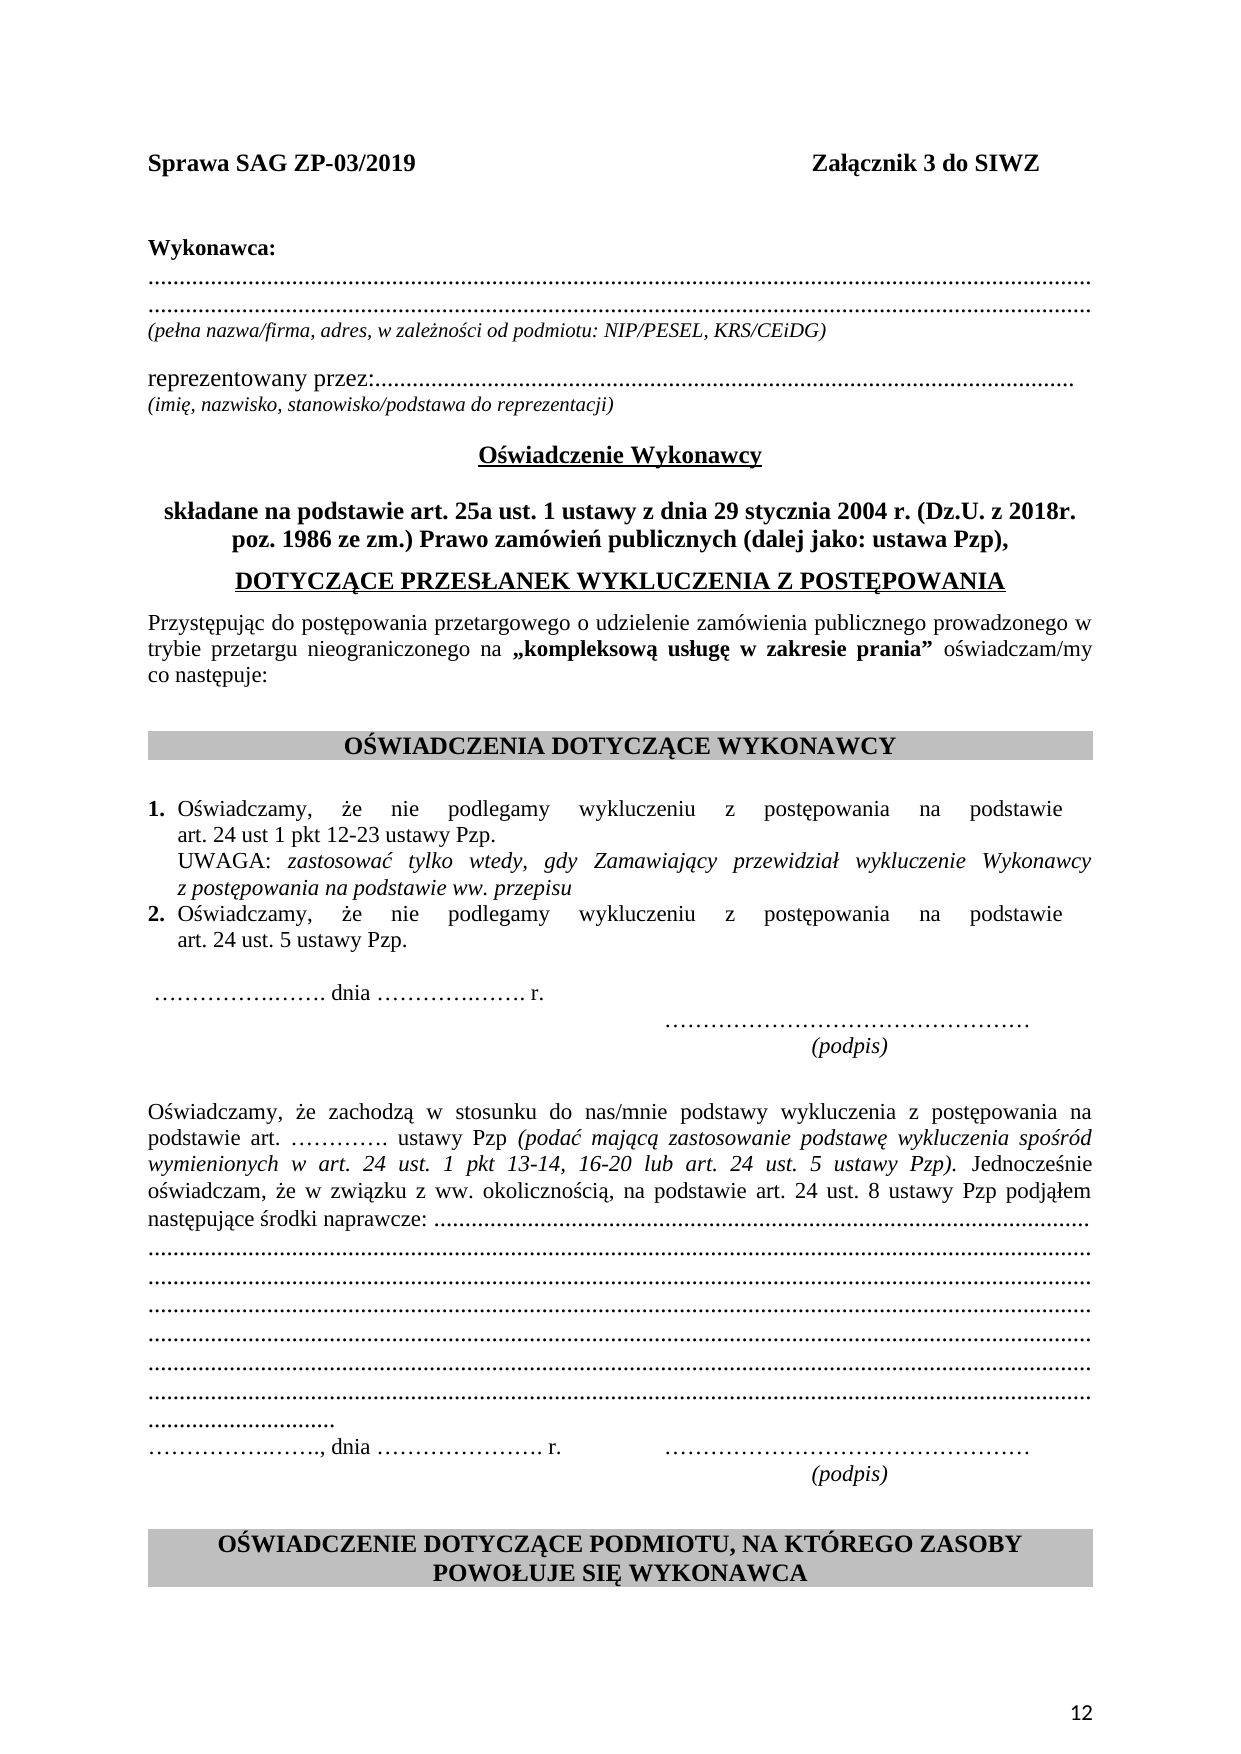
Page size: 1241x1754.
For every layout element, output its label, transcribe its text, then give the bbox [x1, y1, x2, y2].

list Oświadczamy, że nie podlegamy wykluczeniu z postępowania na podstawie art. 24 ust. 5 ustawy Pzp. [148, 900, 1093, 953]
text (podpis) [148, 1032, 1093, 1058]
text składane na podstawie art. 25a ust. 1 ustawy z dnia 29 stycznia 2004 r. (Dz.U. z 2018r. [148, 496, 1093, 524]
text …………….……., dnia …………………. r. ………………………………………… [148, 1433, 1093, 1459]
text OŚWIADCZENIE DOTYCZĄCE PODMIOTU, NA KTÓREGO ZASOBY POWOŁUJE SIĘ WYKONAWCA [148, 1529, 1093, 1587]
list UWAGA: zastosować tylko wtedy, gdy Zamawiający przewidział wykluczenie Wykonawcy z postępowania na podstawie ww. przepisu [177, 847, 1093, 900]
text ........................................................................................................................................................................................................................................................................................................................................................................................................................................................................................................................................................................................................................................................................................................................................................................................................................................................................................................................................................................ [148, 1232, 1093, 1433]
text …………….……. dnia ………….……. r. [148, 979, 1093, 1006]
list Oświadczamy, że nie podlegamy wykluczeniu z postępowania na podstawie art. 24 ust 1 pkt 12-23 ustawy Pzp. [148, 795, 1093, 847]
text Przystępując do postępowania przetargowego o udzielenie zamówienia publicznego prowadzonego w trybie przetargu nieograniczonego na „kompleksową usługę w zakresie prania” oświadczam/my co następuje: [148, 609, 1093, 688]
text (imię, nazwisko, stanowisko/podstawa do reprezentacji) [148, 392, 1090, 416]
text ………………………………………… [148, 1006, 1093, 1032]
text reprezentowany przez:................................................................................................................ [148, 363, 1093, 392]
text Wykonawca: ....................................................................................................................................................... [148, 234, 1093, 289]
text Oświadczamy, że zachodzą w stosunku do nas/mnie podstawy wykluczenia z postępowania na podstawie art. …………. ustawy Pzp (podać mającą zastosowanie podstawę wykluczenia spośród wymienionych w art. 24 ust. 1 pkt 13-14, 16-20 lub art. 24 ust. 5 ustawy Pzp). Jednocześnie oświadczam, że w związku z ww. okolicznością, na podstawie art. 24 ust. 8 ustawy Pzp podjąłem następujące środki naprawcze: ......................................................................................................... [148, 1098, 1093, 1232]
text (podpis) [148, 1459, 1093, 1486]
text OŚWIADCZENIA DOTYCZĄCE WYKONAWCY [148, 731, 1093, 760]
text ....................................................................................................................................................... [148, 289, 1093, 318]
text poz. 1986 ze zm.) Prawo zamówień publicznych (dalej jako: ustawa Pzp), [148, 524, 1093, 553]
text Sprawa SAG ZP-03/2019 Załącznik 3 do SIWZ [148, 148, 1093, 176]
text Oświadczenie Wykonawcy [148, 440, 1093, 469]
text (pełna nazwa/firma, adres, w zależności od podmiotu: NIP/PESEL, KRS/CEiDG) [148, 318, 1090, 342]
text DOTYCZĄCE PRZESŁANEK WYKLUCZENIA Z POSTĘPOWANIA [148, 566, 1093, 594]
